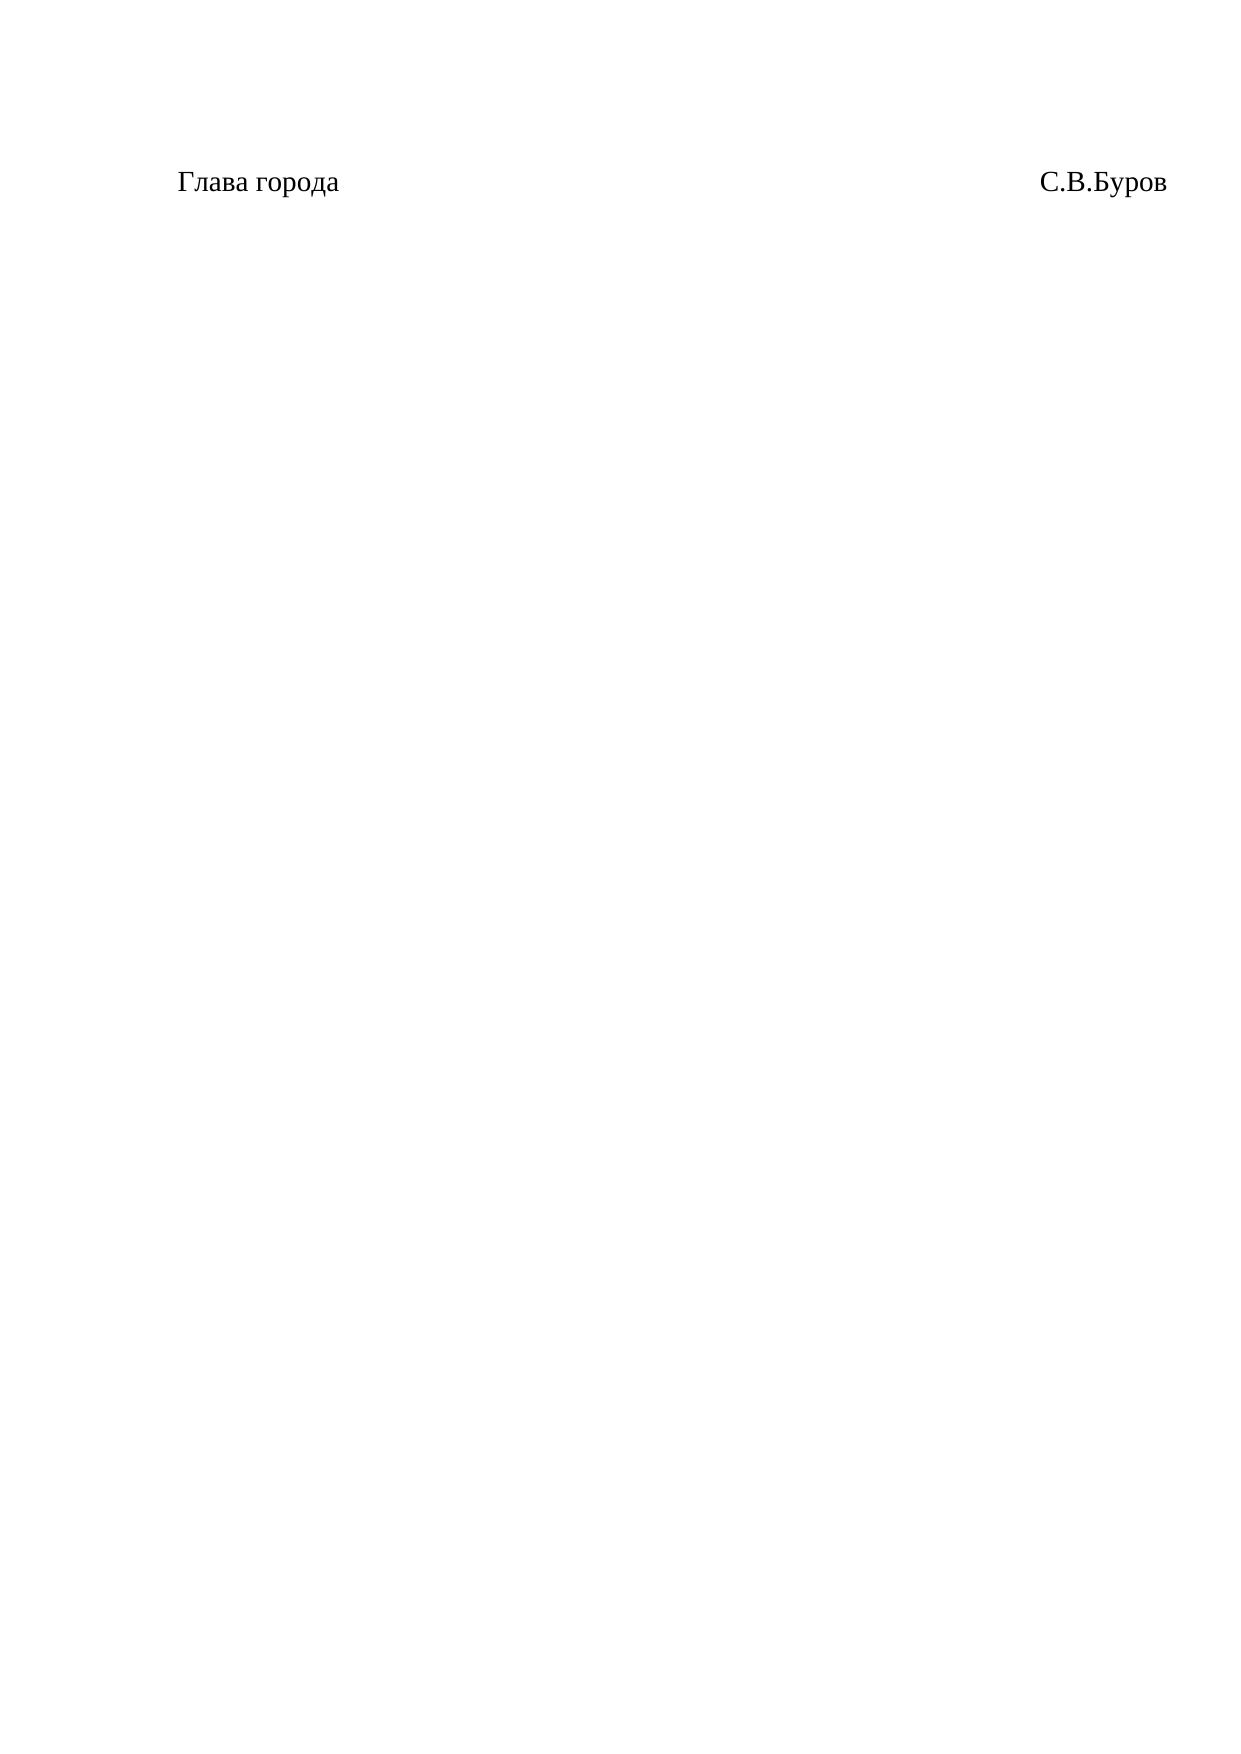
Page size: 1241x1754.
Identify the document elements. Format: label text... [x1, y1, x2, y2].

text Глава города С.В.Буров [177, 164, 1181, 198]
